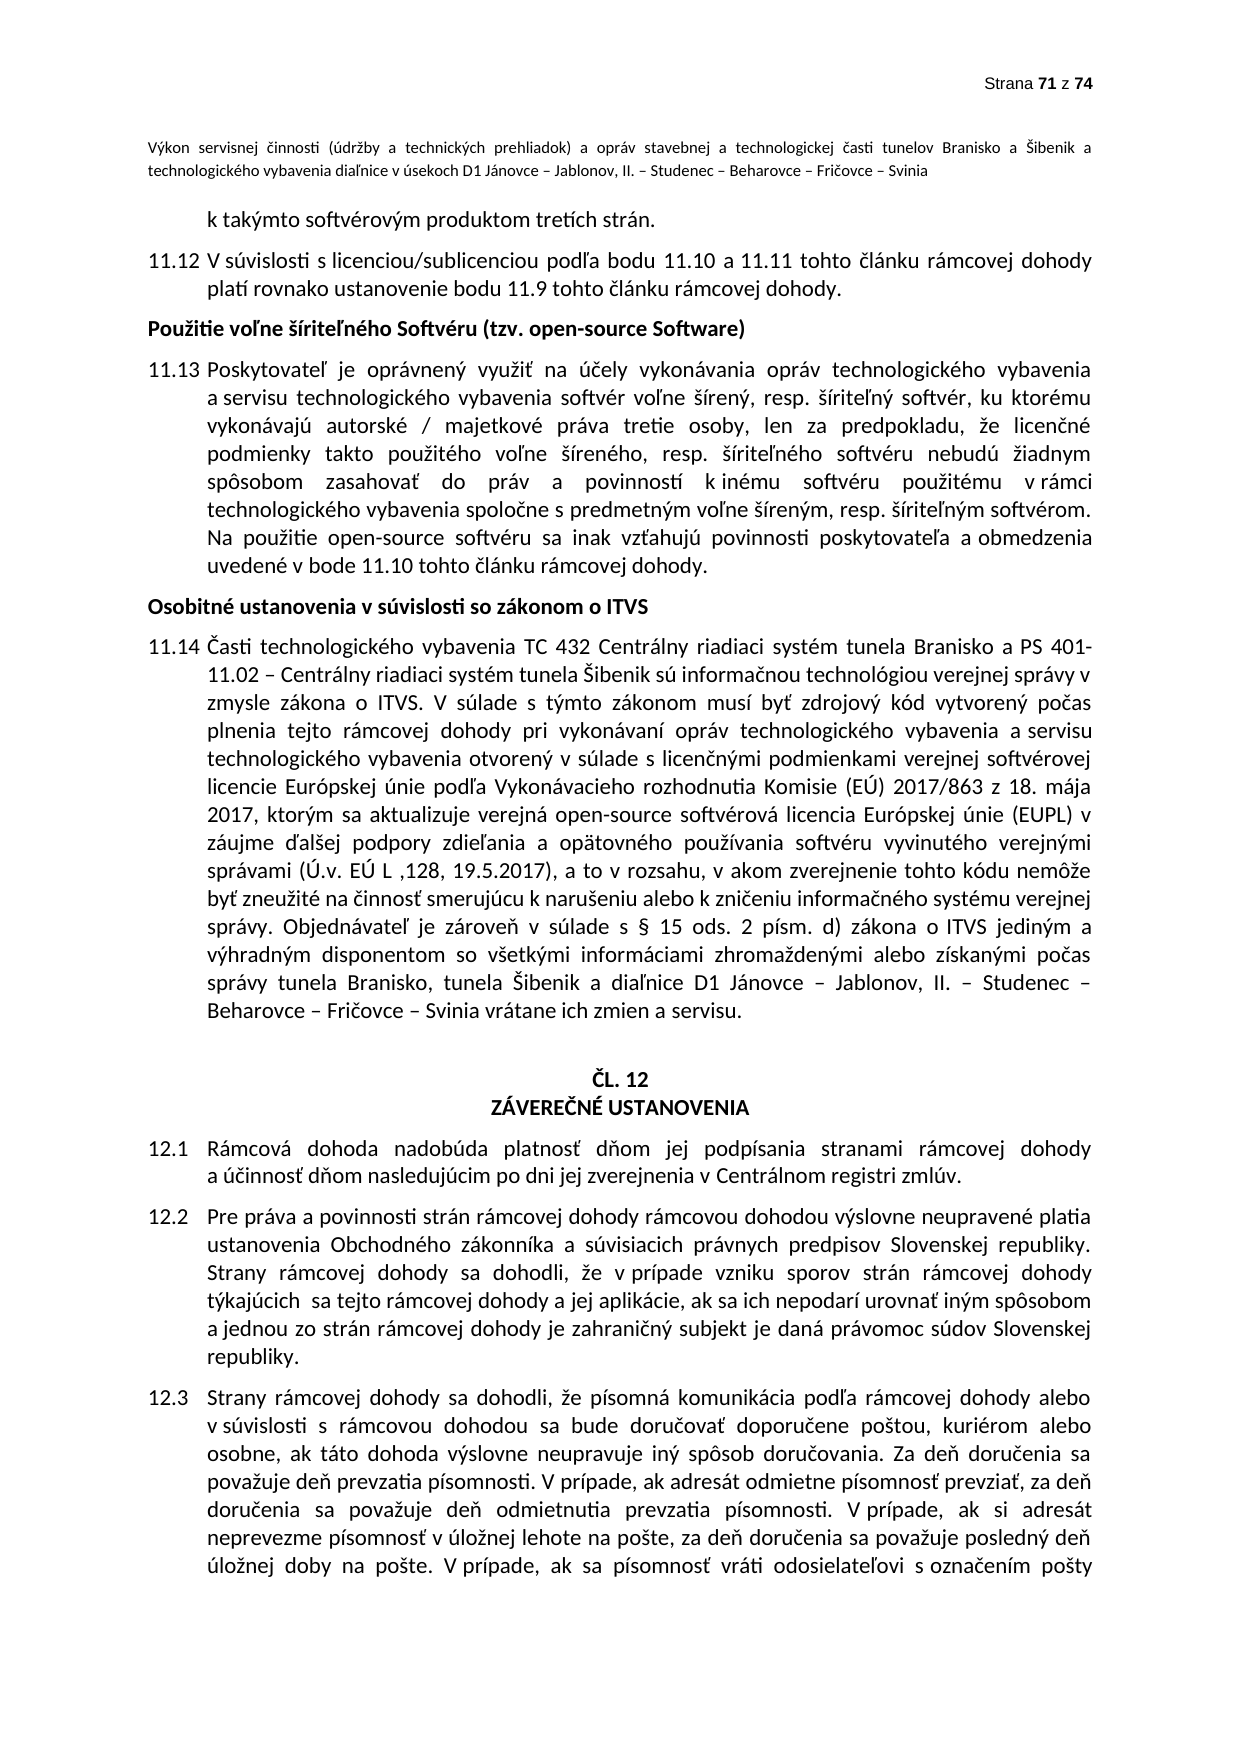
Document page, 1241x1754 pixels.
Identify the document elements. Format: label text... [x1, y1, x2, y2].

list Poskytovateľ je oprávnený využiť na účely vykonávania opráv technologického vybavenia a servisu technologického vybavenia softvér voľne šírený, resp. šíriteľný softvér, ku ktorému vykonávajú autorské / majetkové práva tretie osoby, len za predpokladu, že licenčné podmienky takto použitého voľne šíreného, resp. šíriteľného softvéru nebudú žiadnym spôsobom zasahovať do práv a povinností k inému softvéru použitému v rámci technologického vybavenia spoločne s predmetným voľne šíreným, resp. šíriteľným softvérom. Na použitie open-source softvéru sa inak vzťahujú povinnosti poskytovateľa a obmedzenia uvedené v bode 11.10 tohto článku rámcovej dohody. [148, 355, 1092, 579]
list Pre práva a povinnosti strán rámcovej dohody rámcovou dohodou výslovne neupravené platia ustanovenia Obchodného zákonníka a súvisiacich právnych predpisov Slovenskej republiky. Strany rámcovej dohody sa dohodli, že v prípade vzniku sporov strán rámcovej dohody týkajúcich sa tejto rámcovej dohody a jej aplikácie, ak sa ich nepodarí urovnať iným spôsobom a jednou zo strán rámcovej dohody je zahraničný subjekt je daná právomoc súdov Slovenskej republiky. [148, 1202, 1092, 1370]
text ZÁVEREČNÉ USTANOVENIA [148, 1093, 1092, 1121]
list Rámcová dohoda nadobúda platnosť dňom jej podpísania stranami rámcovej dohody a účinnosť dňom nasledujúcim po dni jej zverejnenia v Centrálnom registri zmlúv. [148, 1134, 1092, 1190]
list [148, 206, 1092, 233]
list V súvislosti s licenciou/sublicenciou podľa bodu 11.10 a 11.11 tohto článku rámcovej dohody platí rovnako ustanovenie bodu 11.9 tohto článku rámcovej dohody. [148, 246, 1092, 302]
text ČL. 12 [148, 1065, 1092, 1093]
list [148, 1383, 1092, 1579]
text Použitie voľne šíriteľného Softvéru (tzv. open-source Software) [148, 314, 1092, 343]
text Osobitné ustanovenia v súvislosti so zákonom o ITVS [148, 592, 1092, 620]
list Časti technologického vybavenia TC 432 Centrálny riadiaci systém tunela Branisko a PS 401-11.02 – Centrálny riadiaci systém tunela Šibenik sú informačnou technológiou verejnej správy v zmysle zákona o ITVS. V súlade s týmto zákonom musí byť zdrojový kód vytvorený počas plnenia tejto rámcovej dohody pri vykonávaní opráv technologického vybavenia a servisu technologického vybavenia otvorený v súlade s licenčnými podmienkami verejnej softvérovej licencie Európskej únie podľa Vykonávacieho rozhodnutia Komisie (EÚ) 2017/863 z 18. mája 2017, ktorým sa aktualizuje verejná open-source softvérová licencia Európskej únie (EUPL) v záujme ďalšej podpory zdieľania a opätovného používania softvéru vyvinutého verejnými správami (Ú.v. EÚ L ,128, 19.5.2017), a to v rozsahu, v akom zverejnenie tohto kódu nemôže byť zneužité na činnosť smerujúcu k narušeniu alebo k zničeniu informačného systému verejnej správy. Objednávateľ je zároveň v súlade s § 15 ods. 2 písm. d) zákona o ITVS jediným a výhradným disponentom so všetkými informáciami zhromaždenými alebo získanými počas správy tunela Branisko, tunela Šibenik a diaľnice D1 Jánovce – Jablonov, II. – Studenec – Beharovce – Fričovce – Svinia vrátane ich zmien a servisu. [148, 632, 1092, 1024]
